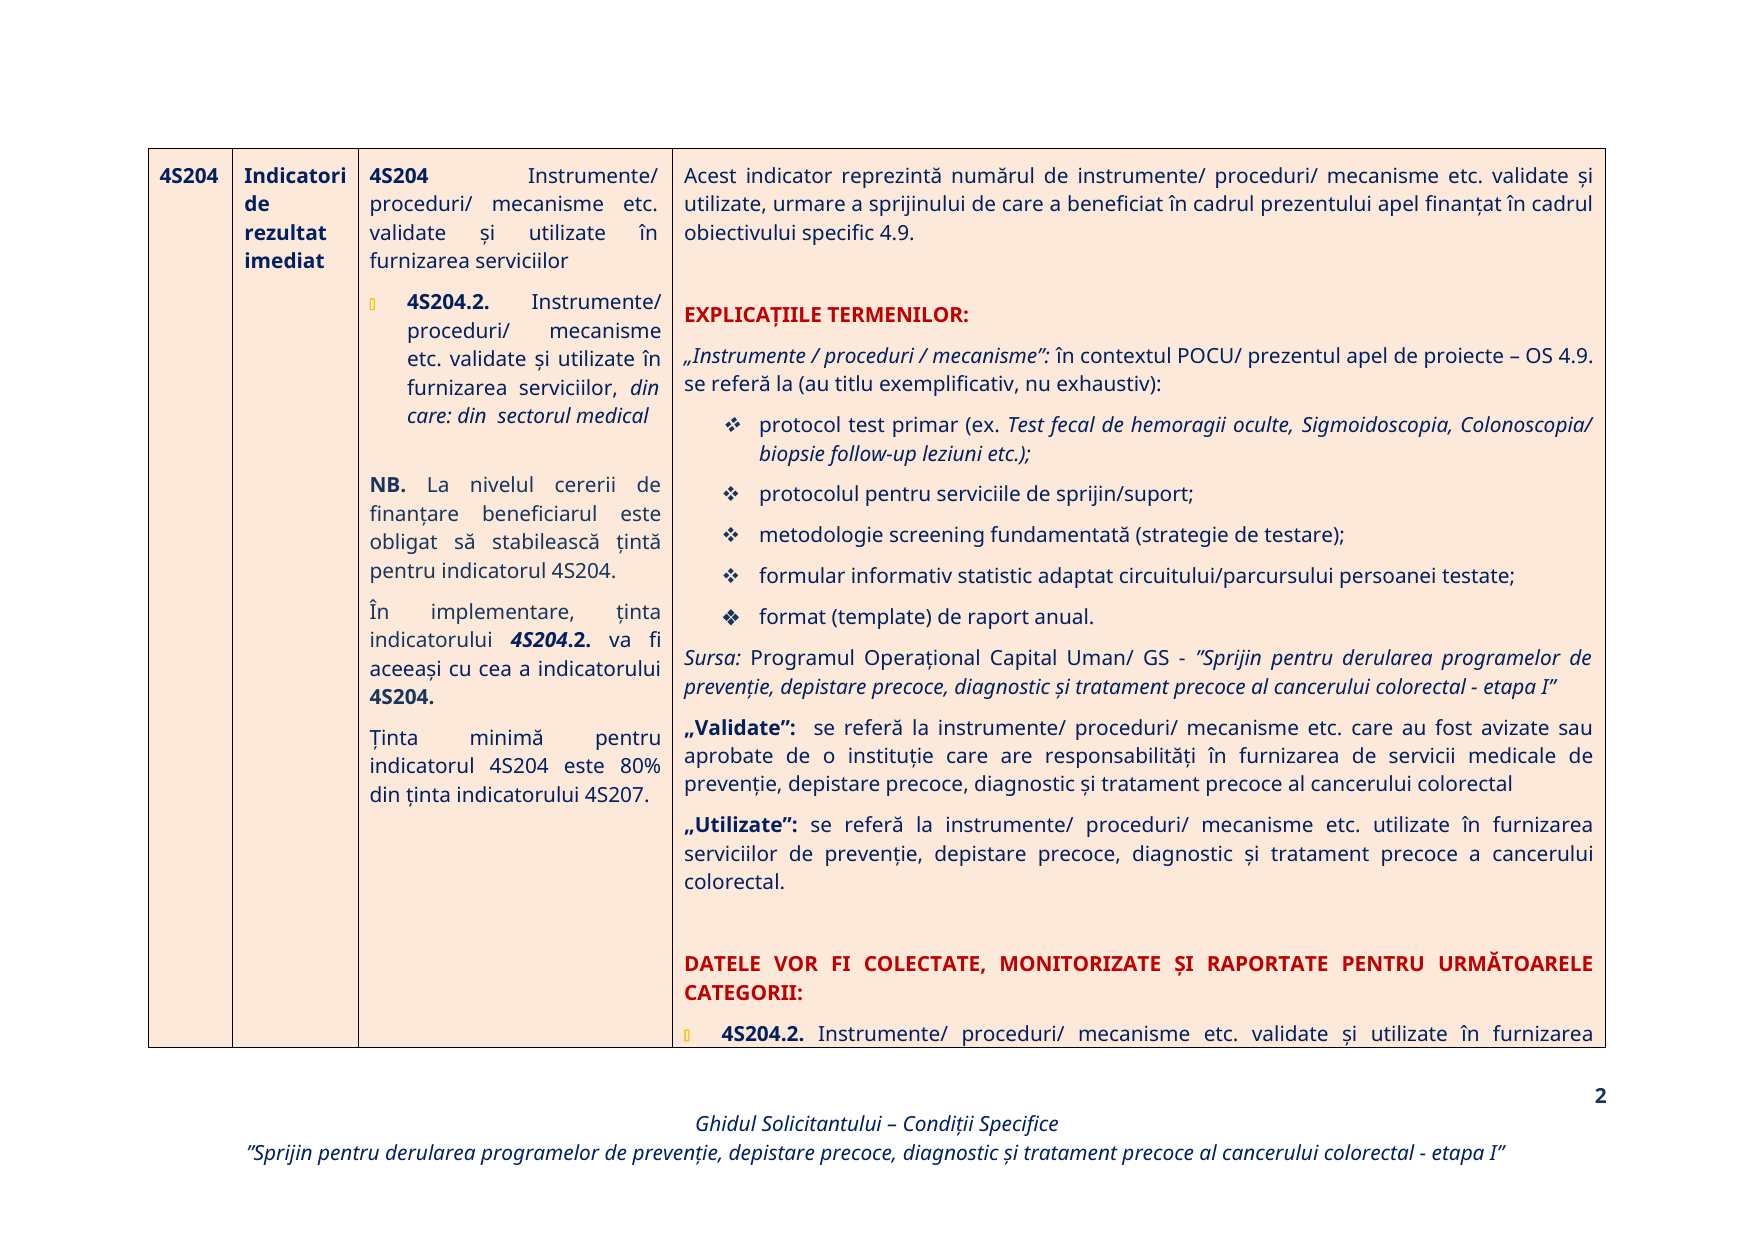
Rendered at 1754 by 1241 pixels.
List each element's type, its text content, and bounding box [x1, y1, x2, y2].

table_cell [233, 149, 358, 1047]
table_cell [673, 149, 1605, 1047]
table_cell 4S204 [149, 149, 232, 1047]
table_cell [359, 149, 672, 1047]
